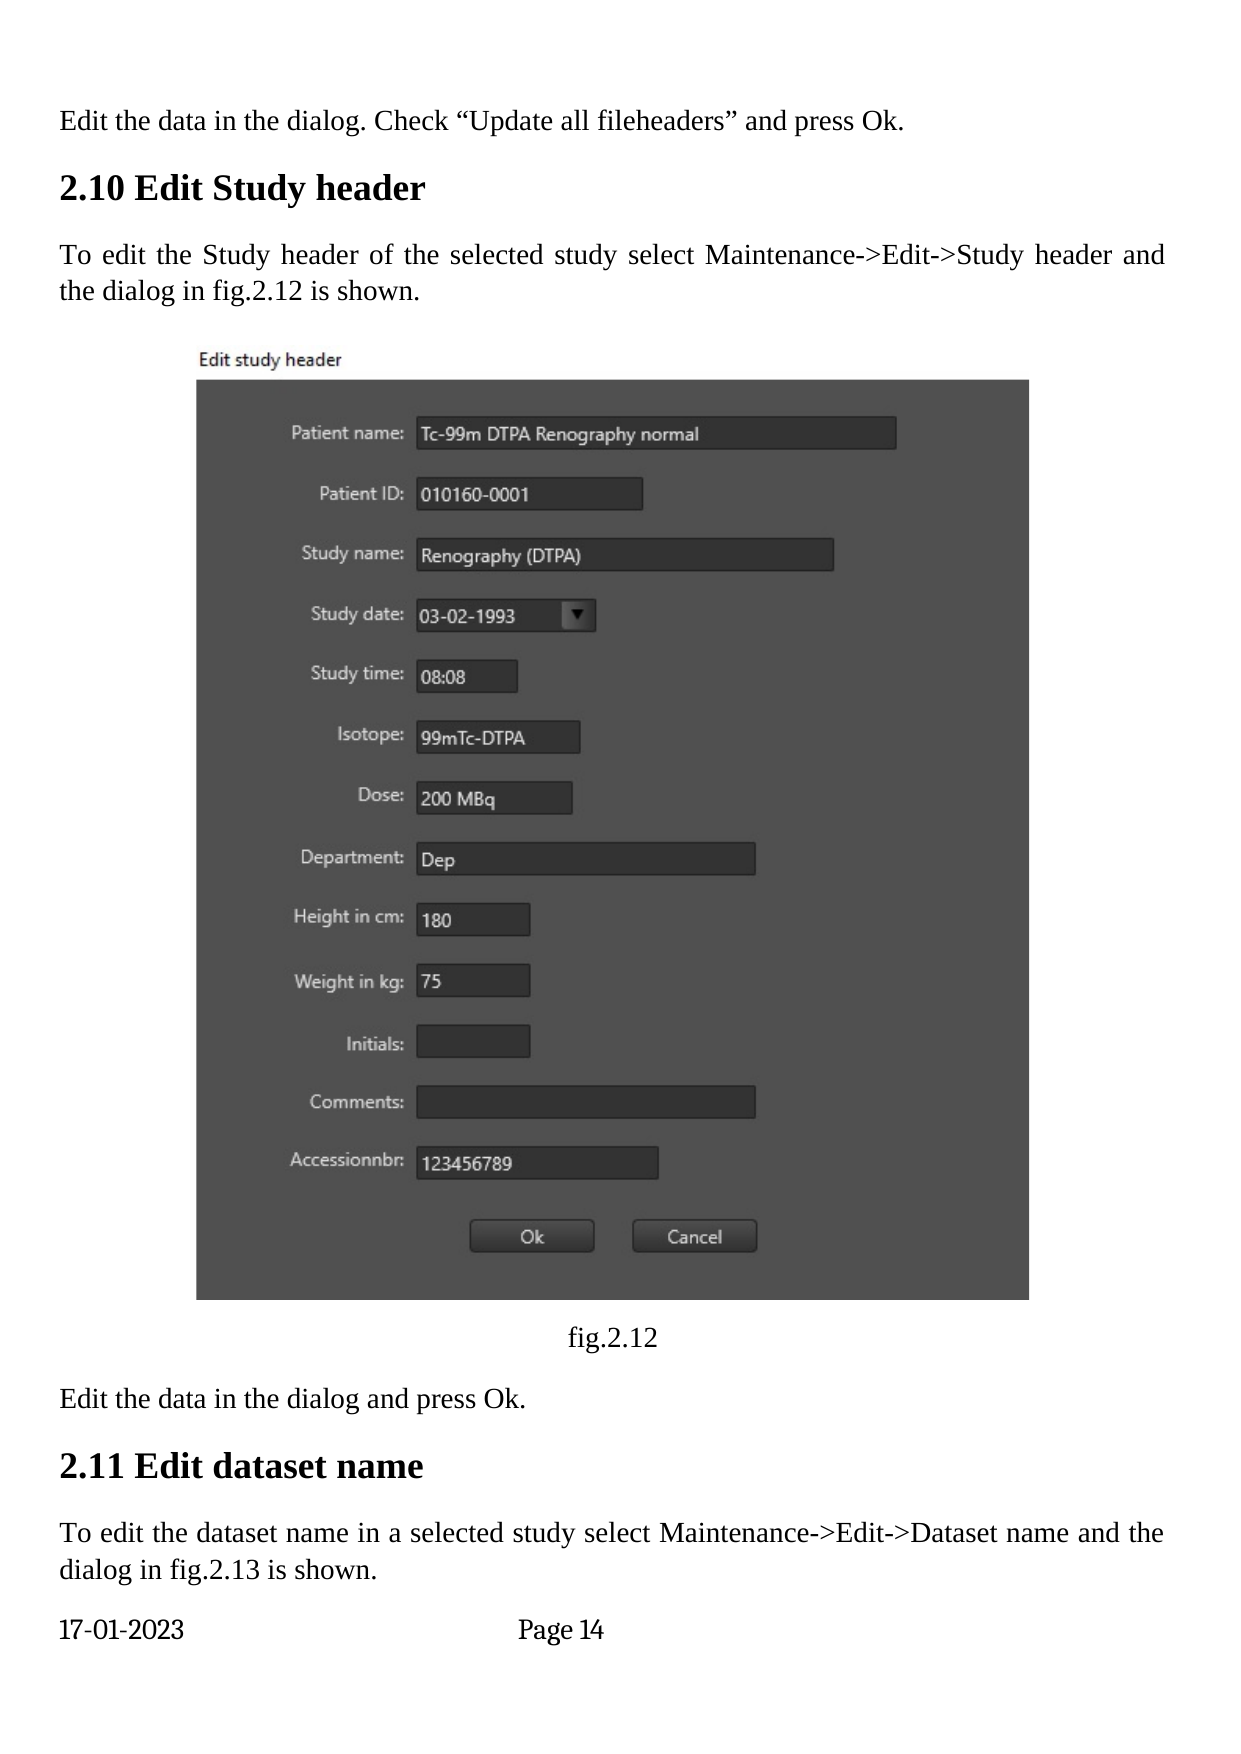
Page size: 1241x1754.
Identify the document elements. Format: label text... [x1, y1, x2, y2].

subtitle 2.10 Edit Study header [59, 165, 1166, 208]
picture [196, 345, 1030, 1300]
text Edit the data in the dialog and press Ok. [59, 1382, 1166, 1415]
text Edit the data in the dialog. Check “Update all fileheaders” and press Ok. [59, 103, 1166, 137]
text To edit the dataset name in a selected study select Maintenance->Edit->Dataset name and the dialog in fig.2.13 is shown. [59, 1515, 1166, 1585]
text To edit the Study header of the selected study select Maintenance->Edit->Study header and the dialog in fig.2.12 is shown. [59, 237, 1166, 307]
subtitle 2.11 Edit dataset name [59, 1443, 1166, 1486]
text fig.2.12 [59, 1320, 1166, 1354]
